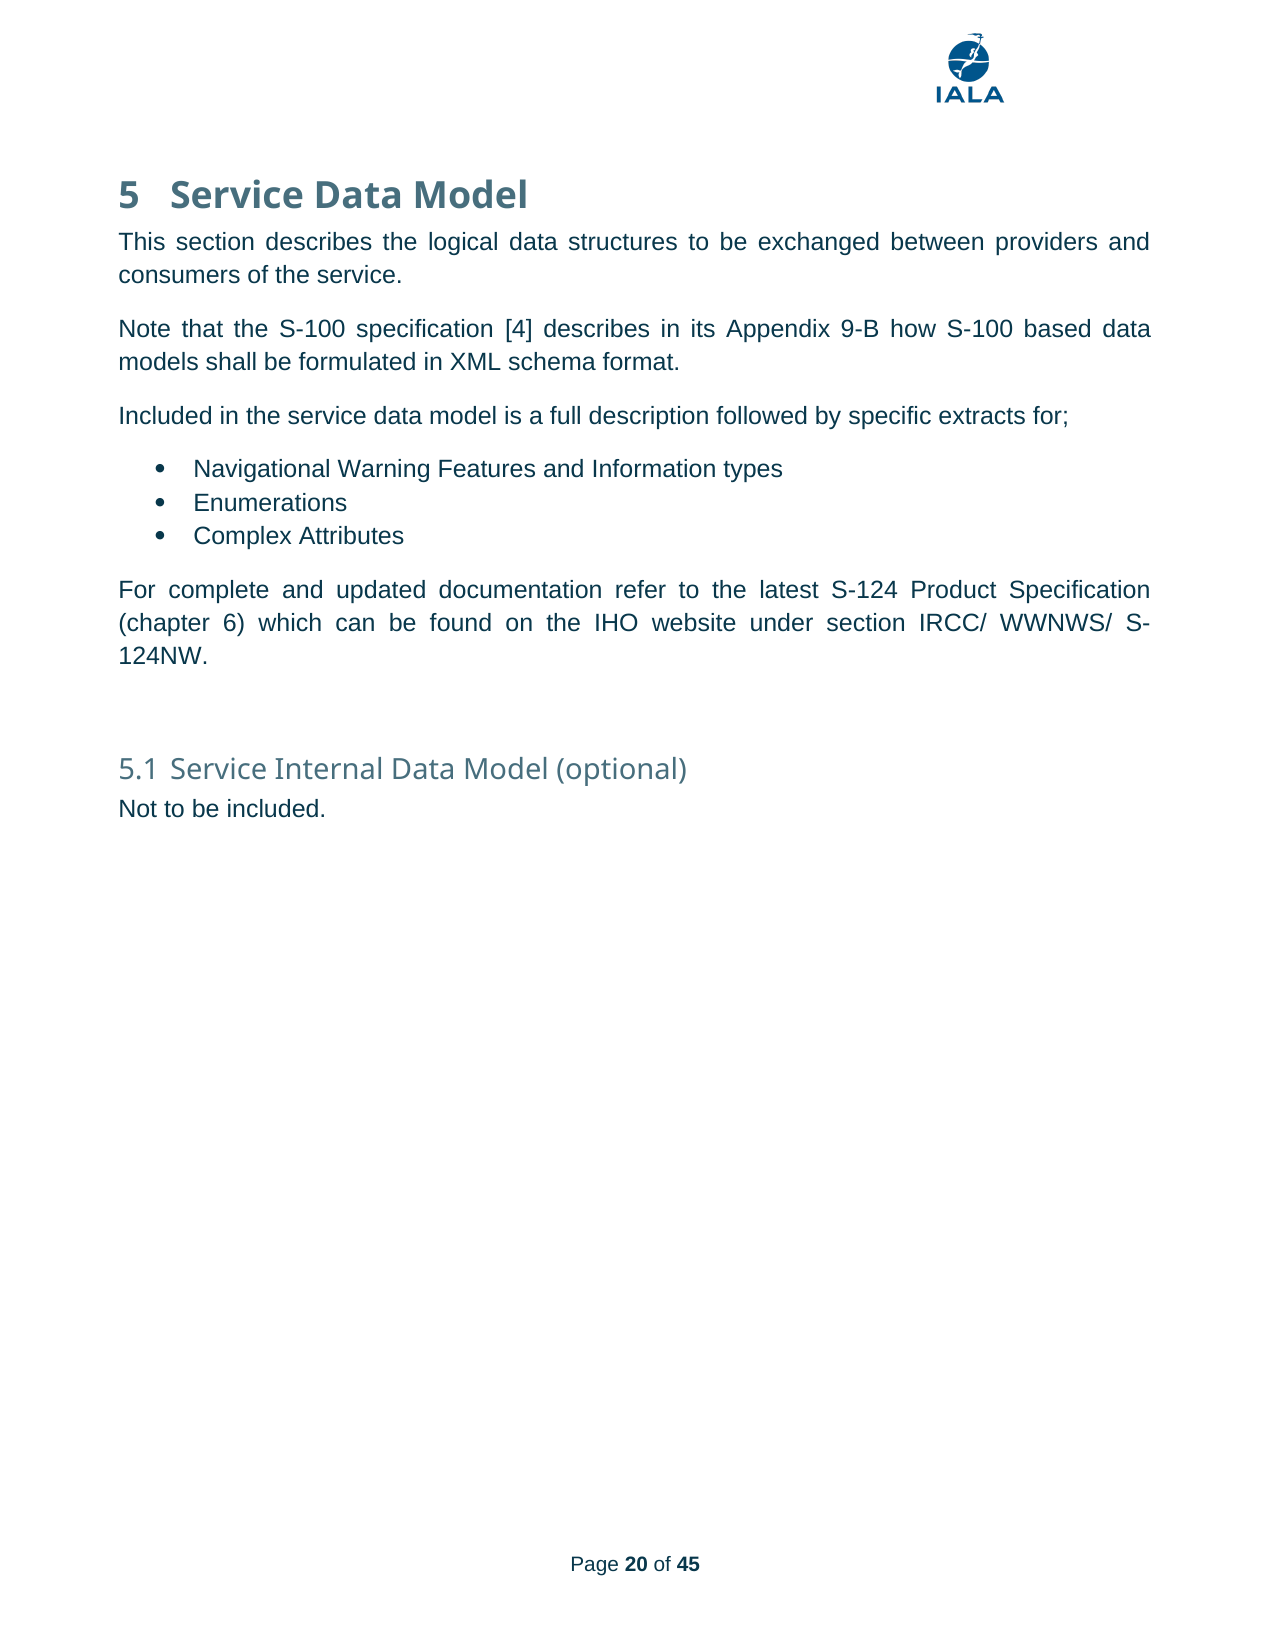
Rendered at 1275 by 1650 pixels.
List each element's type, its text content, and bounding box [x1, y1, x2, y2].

subtitle Service Internal Data Model (optional) [118, 748, 1152, 788]
text For complete and updated documentation refer to the latest S-124 Product Specification (chapter 6) which can be found on the IHO website under section IRCC/ WWNWS/ S-124NW. [118, 575, 1152, 669]
list Enumerations [156, 488, 1152, 516]
text This section describes the logical data structures to be exchanged between providers and consumers of the service. [118, 227, 1152, 289]
list Navigational Warning Features and Information types [156, 454, 1152, 483]
text Included in the service data model is a full description followed by specific extracts for; [118, 401, 1152, 429]
text Note that the S-100 specification [4] describes in its Appendix 9-B how S-100 based data models shall be formulated in XML schema format. [118, 314, 1152, 376]
list Complex Attributes [156, 521, 1152, 549]
picture [921, 25, 1016, 118]
subtitle Service Data Model [118, 168, 1152, 219]
text Not to be included. [118, 794, 1152, 823]
